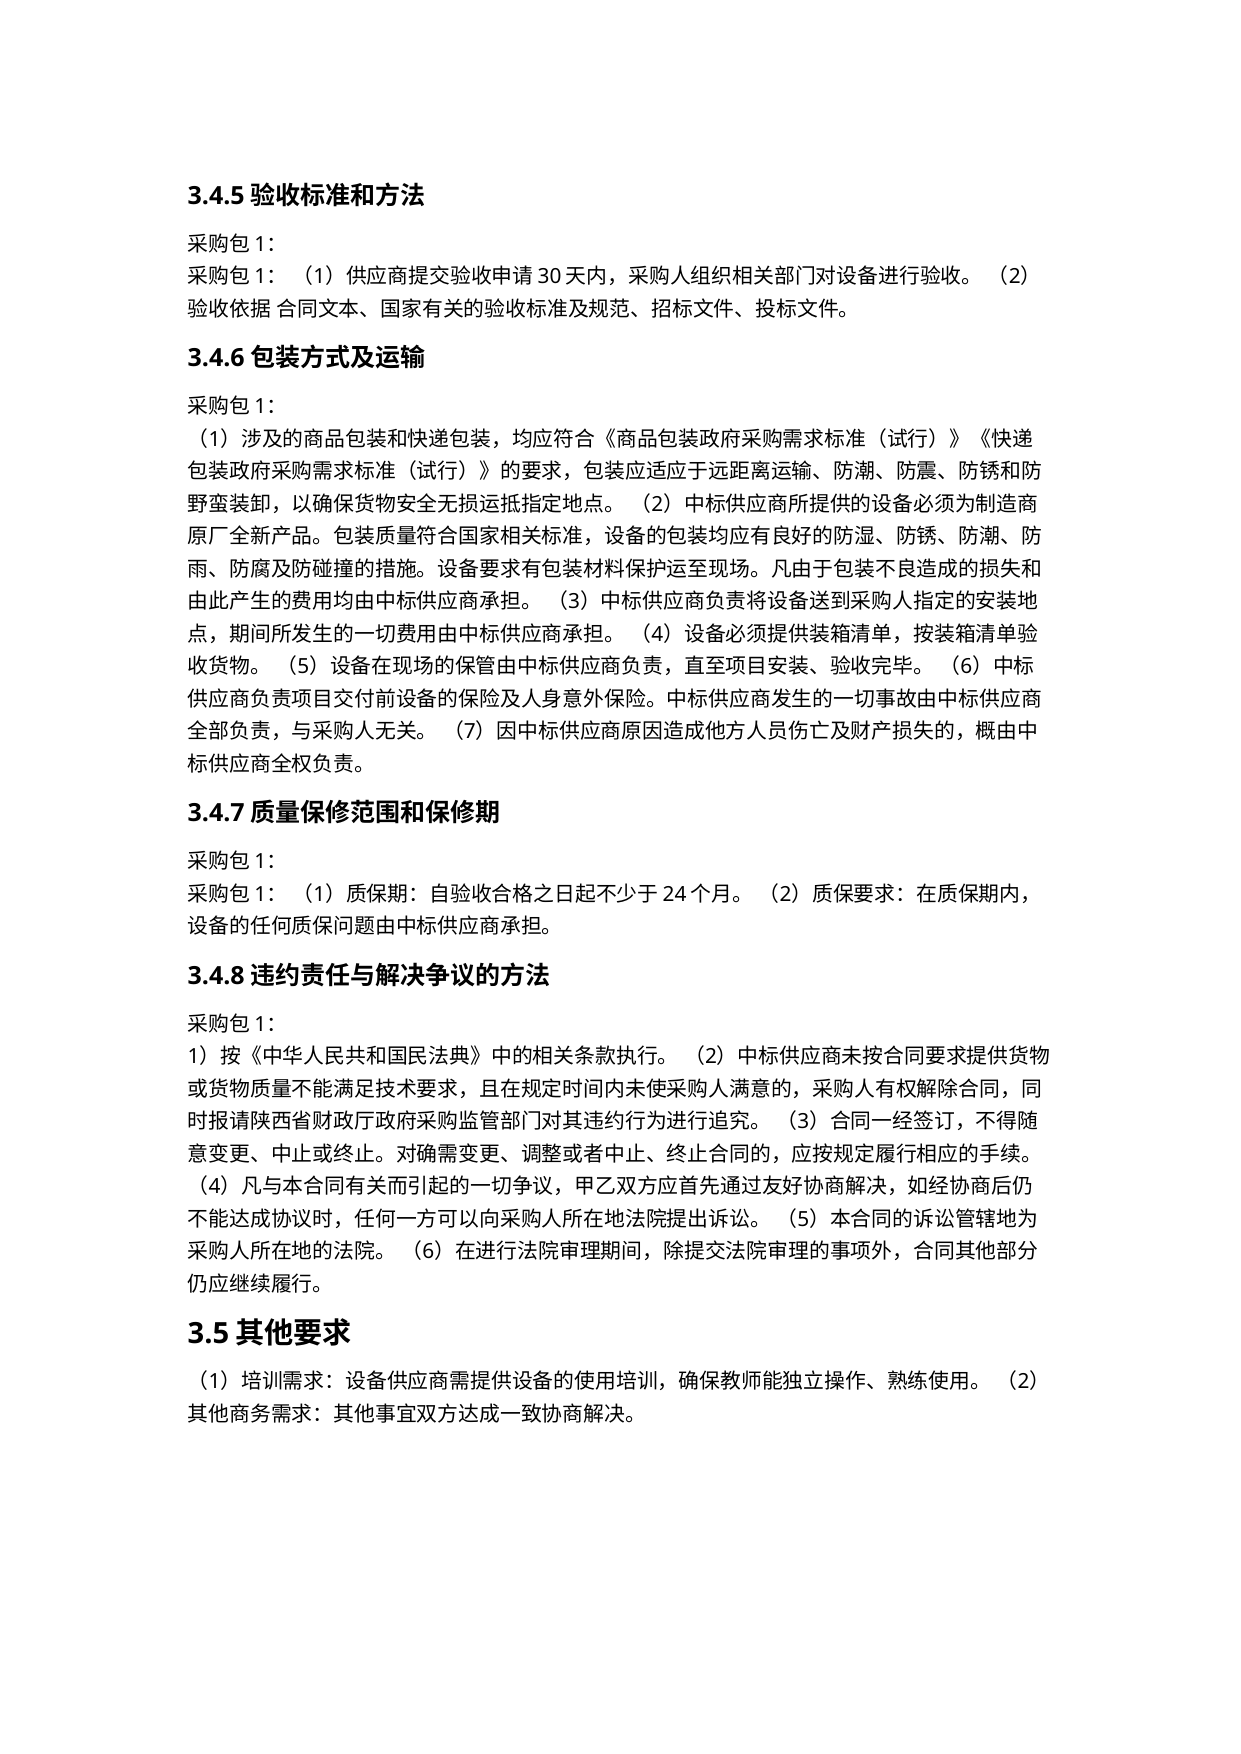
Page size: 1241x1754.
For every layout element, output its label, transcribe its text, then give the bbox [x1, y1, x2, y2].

text 采购包1： [187, 389, 1053, 422]
text 3.4.8违约责任与解决争议的方法 [187, 942, 1053, 1007]
text 1）按《中华人民共和国民法典》中的相关条款执行。 （2）中标供应商未按合同要求提供货物或货物质量不能满足技术要求，且在规定时间内未使采购人满意的，采购人有权解除合同，同时报请陕西省财政厅政府采购监管部门对其违约行为进行追究。 （3）合同一经签订，不得随意变更、中止或终止。对确需变更、调整或者中止、终止合同的，应按规定履行相应的手续。 （4）凡与本合同有关而引起的一切争议，甲乙双方应首先通过友好协商解决，如经协商后仍不能达成协议时，任何一方可以向采购人所在地法院提出诉讼。 （5）本合同的诉讼管辖地为采购人所在地的法院。 （6）在进行法院审理期间，除提交法院审理的事项外，合同其他部分仍应继续履行。 [187, 1039, 1053, 1299]
text 3.5其他要求 [187, 1299, 1053, 1364]
text 采购包1： （1）质保期：自验收合格之日起不少于24个月。 （2）质保要求：在质保期内，设备的任何质保问题由中标供应商承担。 [187, 877, 1053, 942]
text （1）培训需求：设备供应商需提供设备的使用培训，确保教师能独立操作、熟练使用。 （2）其他商务需求：其他事宜双方达成一致协商解决。 [187, 1364, 1053, 1429]
text 采购包1： （1）供应商提交验收申请30天内，采购人组织相关部门对设备进行验收。 （2）验收依据 合同文本、国家有关的验收标准及规范、招标文件、投标文件。 [187, 259, 1053, 324]
text 采购包1： [187, 844, 1053, 877]
text 3.4.7质量保修范围和保修期 [187, 779, 1053, 844]
text 3.4.6包装方式及运输 [187, 324, 1053, 389]
text （1）涉及的商品包装和快递包装，均应符合《商品包装政府采购需求标准（试行）》《快递包装政府采购需求标准（试行）》的要求，包装应适应于远距离运输、防潮、防震、防锈和防野蛮装卸，以确保货物安全无损运抵指定地点。 （2）中标供应商所提供的设备必须为制造商原厂全新产品。包装质量符合国家相关标准，设备的包装均应有良好的防湿、防锈、防潮、防雨、防腐及防碰撞的措施。设备要求有包装材料保护运至现场。凡由于包装不良造成的损失和由此产生的费用均由中标供应商承担。 （3）中标供应商负责将设备送到采购人指定的安装地点，期间所发生的一切费用由中标供应商承担。 （4）设备必须提供装箱清单，按装箱清单验收货物。 （5）设备在现场的保管由中标供应商负责，直至项目安装、验收完毕。 （6）中标供应商负责项目交付前设备的保险及人身意外保险。中标供应商发生的一切事故由中标供应商全部负责，与采购人无关。 （7）因中标供应商原因造成他方人员伤亡及财产损失的，概由中标供应商全权负责。 [187, 422, 1053, 779]
text 采购包1： [187, 1007, 1053, 1039]
text 3.4.5验收标准和方法 [187, 162, 1053, 227]
text 采购包1： [187, 227, 1053, 259]
